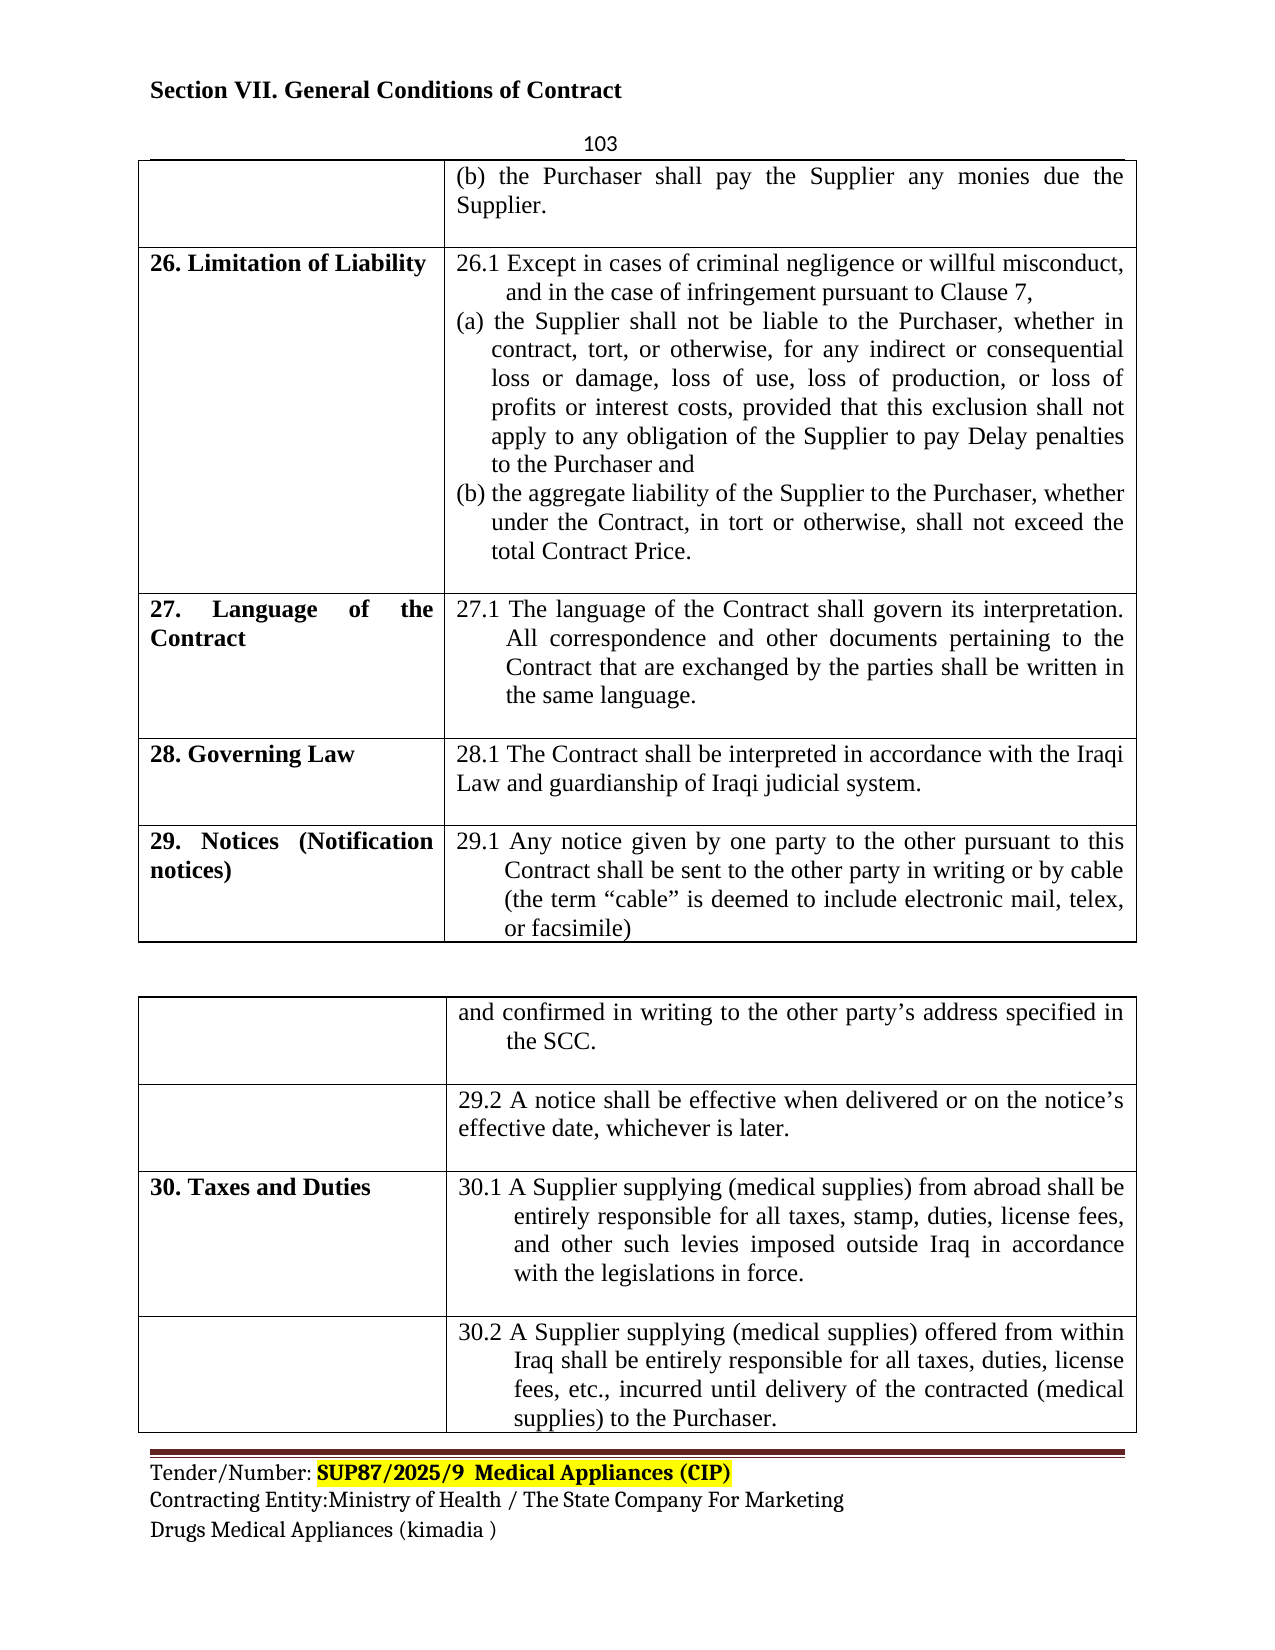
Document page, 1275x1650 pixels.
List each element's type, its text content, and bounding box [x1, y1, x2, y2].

table_cell 30.1 A Supplier supplying (medical supplies) from abroad shall be entirely responsible for all taxes, stamp, duties, license fees, and other such levies imposed outside Iraq in accordance with the legislations in force. [447, 1172, 1136, 1316]
table_cell [139, 161, 444, 247]
table_cell 29.1 Any notice given by one party to the other pursuant to this Contract shall be sent to the other party in writing or by cable (the term “cable” is deemed to include electronic mail, telex, or facsimile) [445, 826, 1136, 941]
table_cell 30. Taxes and Duties [139, 1172, 446, 1316]
table_cell 29.2 A notice shall be effective when delivered or on the notice’s effective date, whichever is later. [447, 1085, 1136, 1171]
table_header and confirmed in writing to the other party’s address specified in the SCC. [447, 998, 1136, 1084]
table_cell [139, 1317, 446, 1432]
table_cell 28.1 The Contract shall be interpreted in accordance with the Iraqi Law and guardianship of Iraqi judicial system. [445, 739, 1136, 825]
table_cell 27.1 The language of the Contract shall govern its interpretation. All correspondence and other documents pertaining to the Contract that are exchanged by the parties shall be written in the same language. [445, 594, 1136, 738]
table_cell 26. Limitation of Liability [139, 248, 444, 593]
table_cell [139, 1085, 446, 1171]
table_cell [445, 161, 1136, 247]
table_cell 27. Language of the Contract [139, 594, 444, 738]
table_header [139, 998, 446, 1084]
table_cell 26.1 Except in cases of criminal negligence or willful misconduct, and in the case of infringement pursuant to Clause 7, (a) the Supplier shall not be liable to the Purchaser, whether in contract, tort, or otherwise, for any indirect or consequential loss or damage, loss of use, loss of production, or loss of profits or interest costs, provided that this exclusion shall not apply to any obligation of the Supplier to pay Delay penalties to the Purchaser and (b) the aggregate liability of the Supplier to the Purchaser, whether under the Contract, in tort or otherwise, shall not exceed the total Contract Price. [445, 248, 1136, 593]
table_cell 28. Governing Law [139, 739, 444, 825]
table_cell 29. Notices (Notification notices) [139, 826, 444, 941]
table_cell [447, 1317, 1136, 1432]
